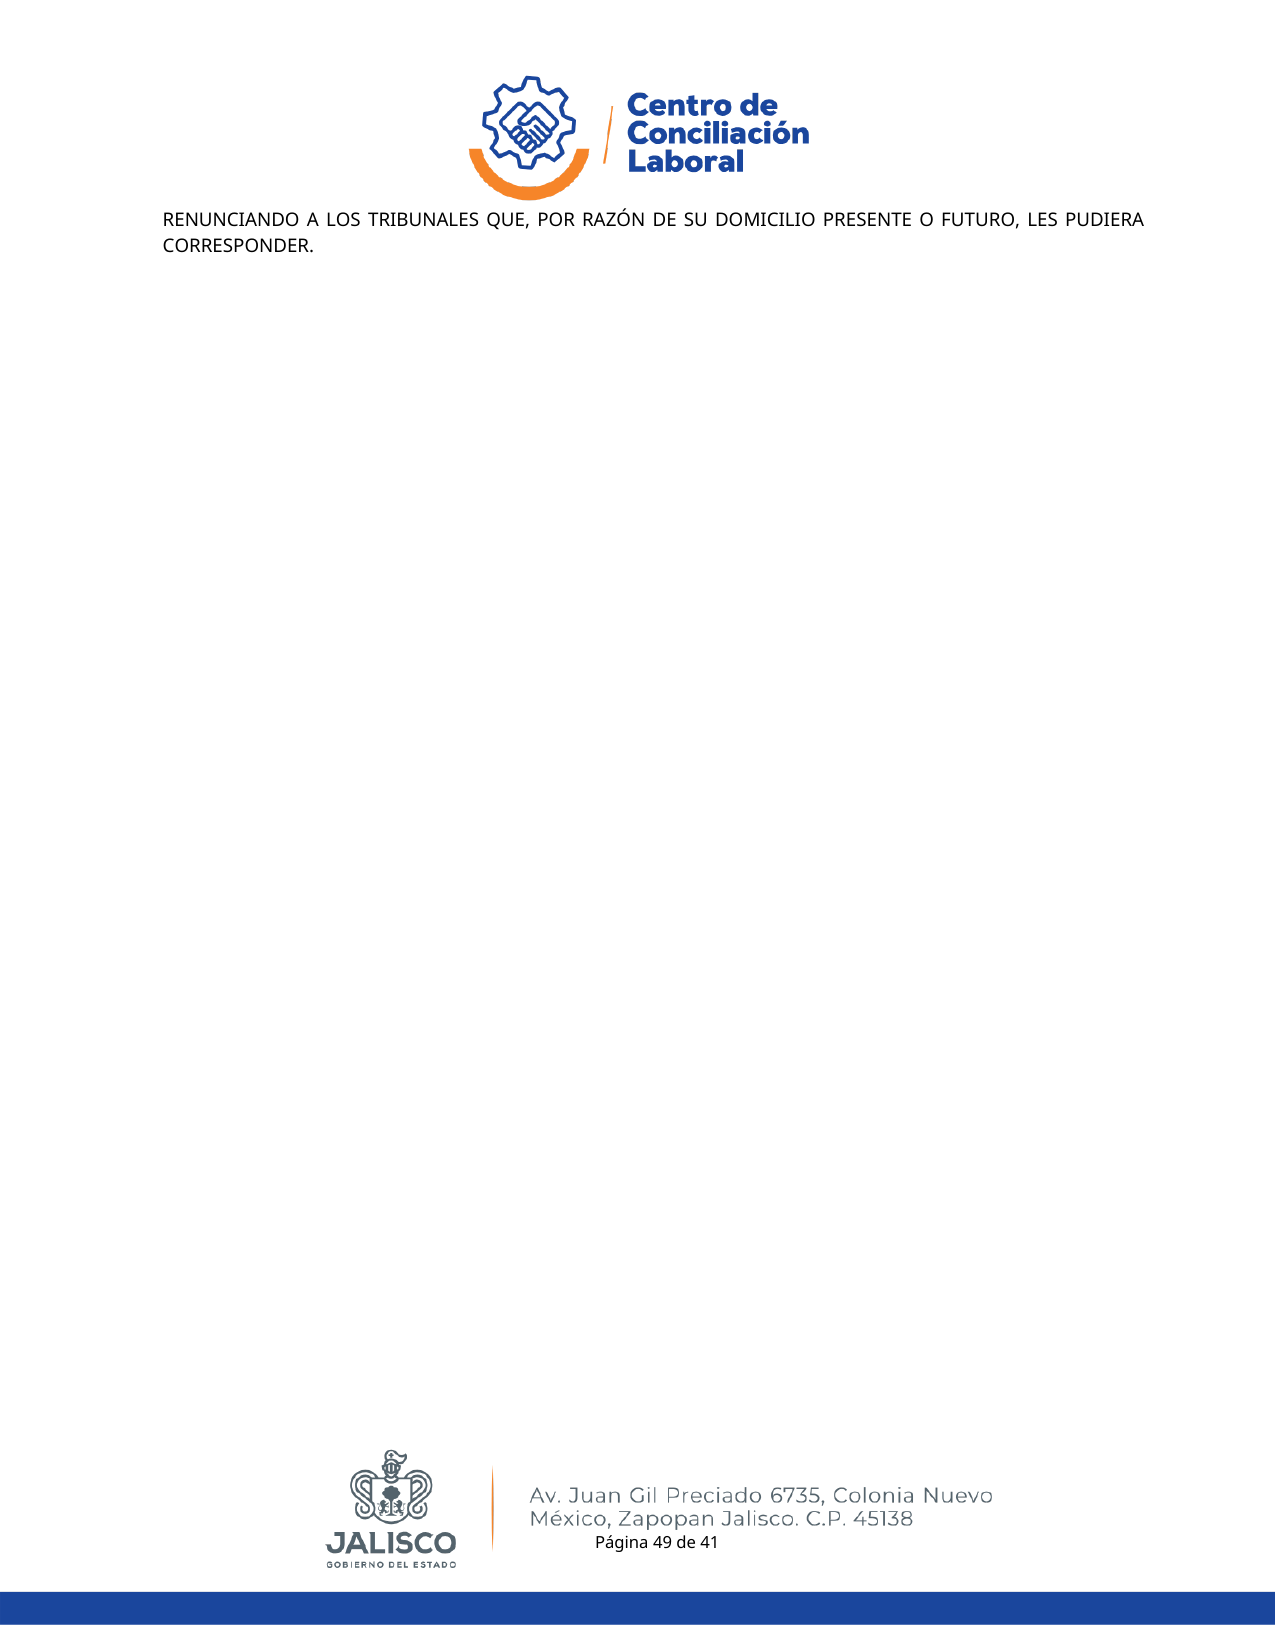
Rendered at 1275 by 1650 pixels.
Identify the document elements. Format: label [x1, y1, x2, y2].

picture [0, 3, 1275, 1650]
text [162, 207, 1146, 258]
